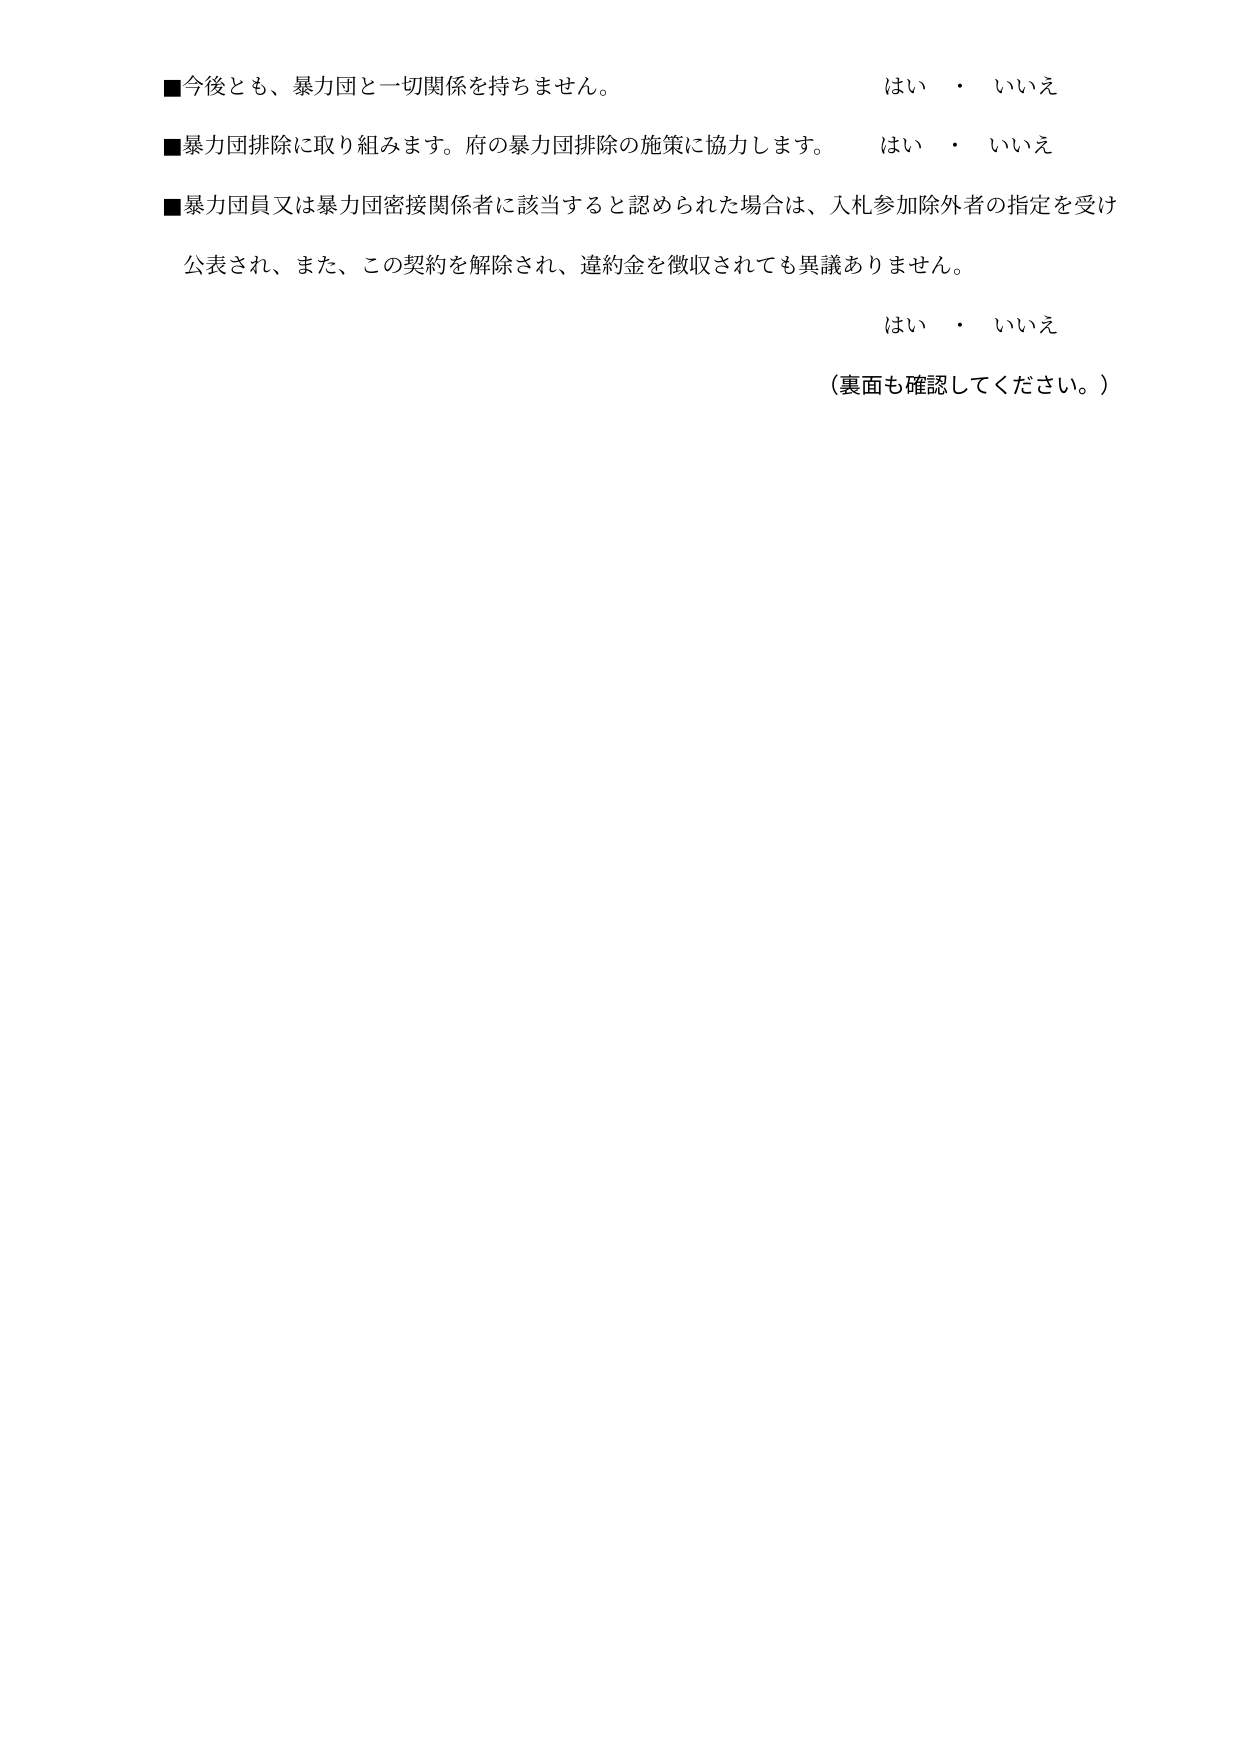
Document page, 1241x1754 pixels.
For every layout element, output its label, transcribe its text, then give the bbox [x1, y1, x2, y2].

text はい ・ いいえ [162, 294, 1122, 354]
text ■暴力団員又は暴力団密接関係者に該当すると認められた場合は、入札参加除外者の指定を受け公表され、また、この契約を解除され、違約金を徴収されても異議ありません。 [162, 174, 1122, 294]
text （裏面も確認してください。） [118, 354, 1122, 413]
text ■今後とも、暴力団と一切関係を持ちません。 はい ・ いいえ [118, 55, 1122, 114]
text ■暴力団排除に取り組みます。府の暴力団排除の施策に協力します。 はい ・ いいえ [118, 114, 1122, 174]
